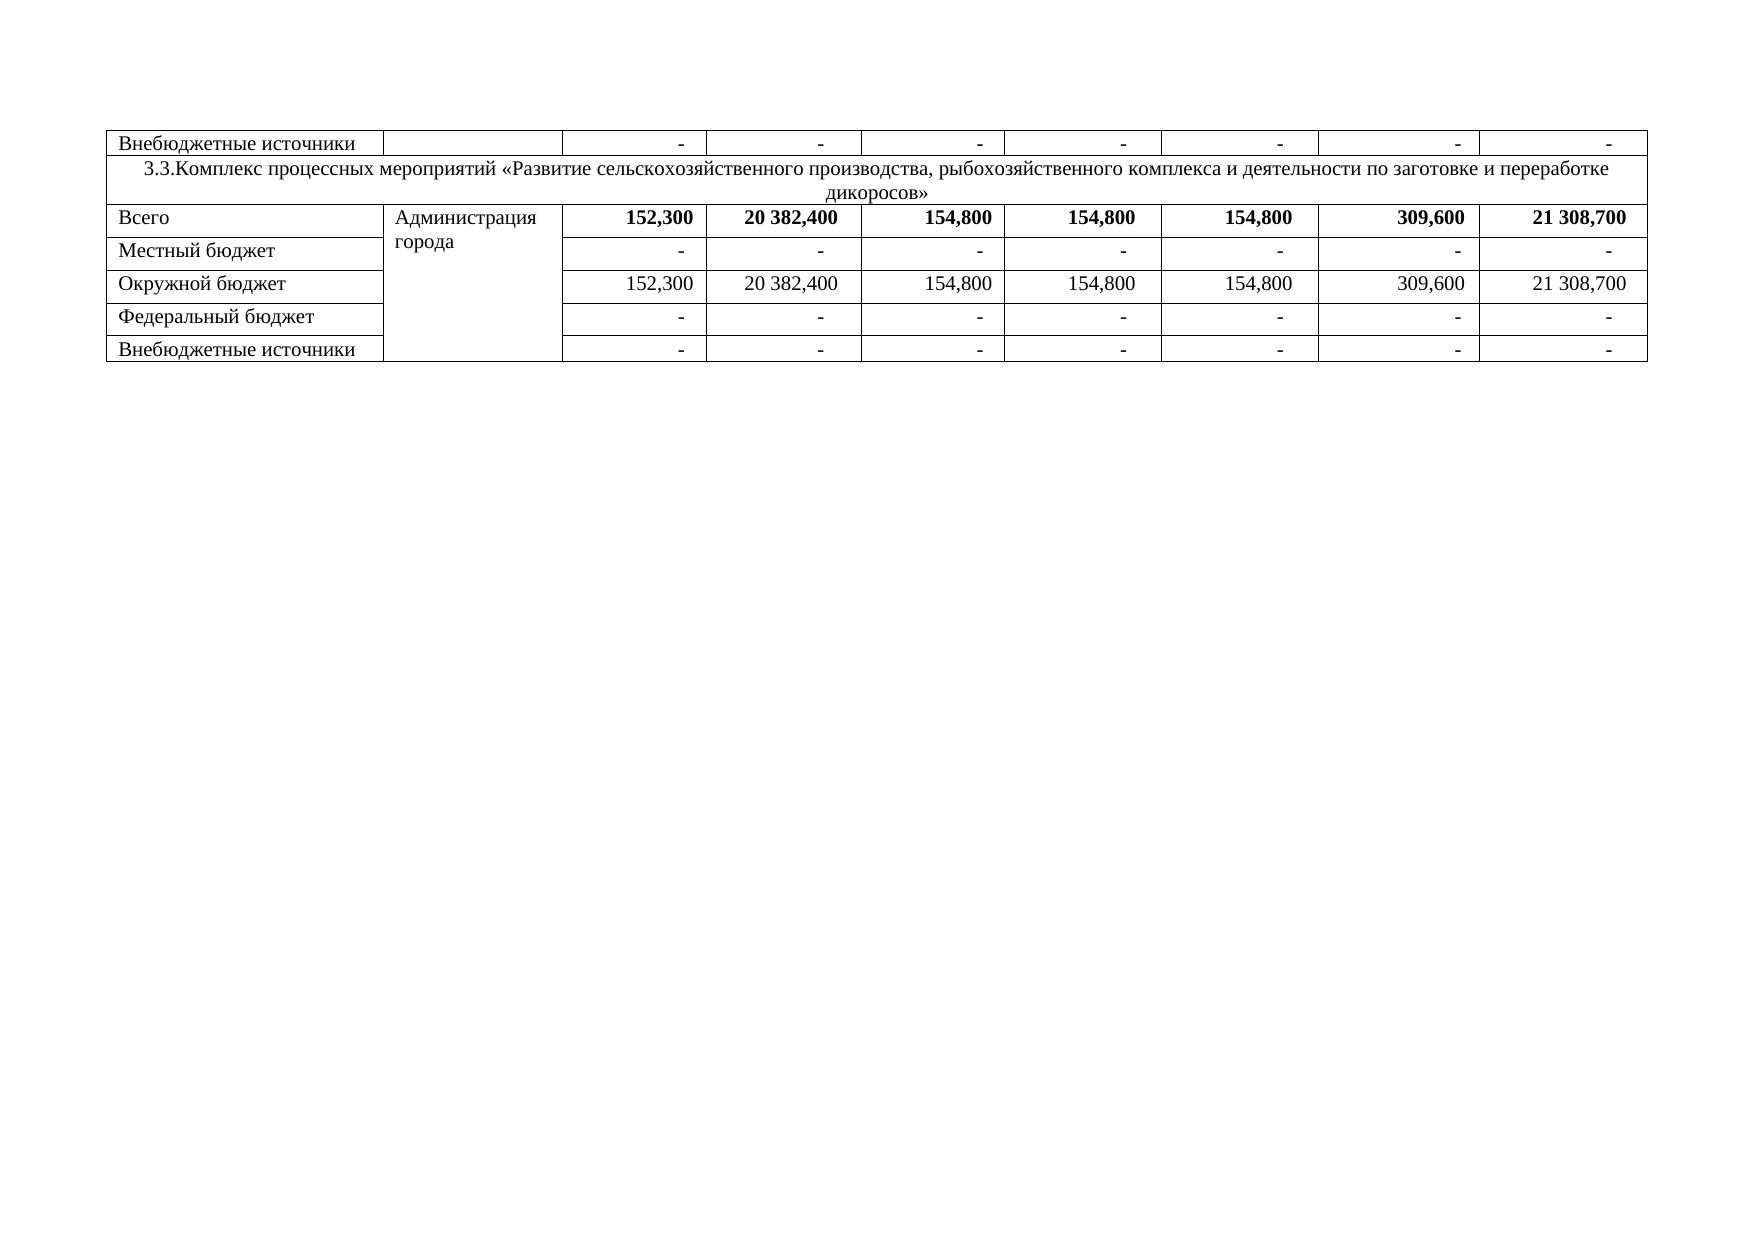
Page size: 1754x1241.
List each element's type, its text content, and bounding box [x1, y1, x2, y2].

table_cell - [1319, 336, 1479, 361]
table_cell 3.3.Комплекс процессных мероприятий «Развитие сельскохозяйственного производства, рыбохозяйственного комплекса и деятельности по заготовке и переработке дикоросов» [107, 156, 1647, 204]
table_cell 154,800 [862, 205, 1004, 237]
table_cell Администрация города [384, 205, 562, 361]
table_cell - [1005, 238, 1161, 270]
table_cell - [862, 238, 1004, 270]
table_cell - [1162, 336, 1318, 361]
table_cell - [1480, 131, 1647, 155]
table_cell 309,600 [1319, 271, 1479, 303]
table_cell Окружной бюджет [107, 271, 383, 303]
table_cell 154,800 [862, 271, 1004, 303]
table_cell - [707, 304, 861, 335]
table_cell 21 308,700 [1480, 271, 1647, 303]
table_cell - [1480, 238, 1647, 270]
table_cell 154,800 [1005, 205, 1161, 237]
table_cell - [563, 336, 706, 361]
table_cell 154,800 [1162, 271, 1318, 303]
table_cell 152,300 [563, 271, 706, 303]
table_cell - [862, 336, 1004, 361]
table_cell - [707, 131, 861, 155]
table_cell Всего [107, 205, 383, 237]
table_cell - [707, 238, 861, 270]
table_cell 20 382,400 [707, 271, 861, 303]
table_cell 309,600 [1319, 205, 1479, 237]
table_cell 21 308,700 [1480, 205, 1647, 237]
table_cell - [1480, 304, 1647, 335]
table_cell - [1319, 238, 1479, 270]
table_cell - [563, 238, 706, 270]
table_cell Внебюджетные источники [107, 131, 383, 155]
table_cell - [563, 131, 706, 155]
table_cell - [1005, 304, 1161, 335]
table_cell - [1162, 238, 1318, 270]
table_cell - [1005, 336, 1161, 361]
table_cell Федеральный бюджет [107, 304, 383, 335]
table_cell - [1162, 304, 1318, 335]
table_cell - [1319, 131, 1479, 155]
table_cell - [1005, 131, 1161, 155]
table_cell - [862, 304, 1004, 335]
table_cell - [862, 131, 1004, 155]
table_cell 154,800 [1005, 271, 1161, 303]
table_cell - [1162, 131, 1318, 155]
table_cell Местный бюджет [107, 238, 383, 270]
table_cell 20 382,400 [707, 205, 861, 237]
table_cell - [1319, 304, 1479, 335]
table_cell 154,800 [1162, 205, 1318, 237]
table_cell - [563, 304, 706, 335]
table_cell - [1480, 336, 1647, 361]
table_cell 152,300 [563, 205, 706, 237]
table_cell Внебюджетные источники [107, 336, 383, 361]
table_cell - [707, 336, 861, 361]
